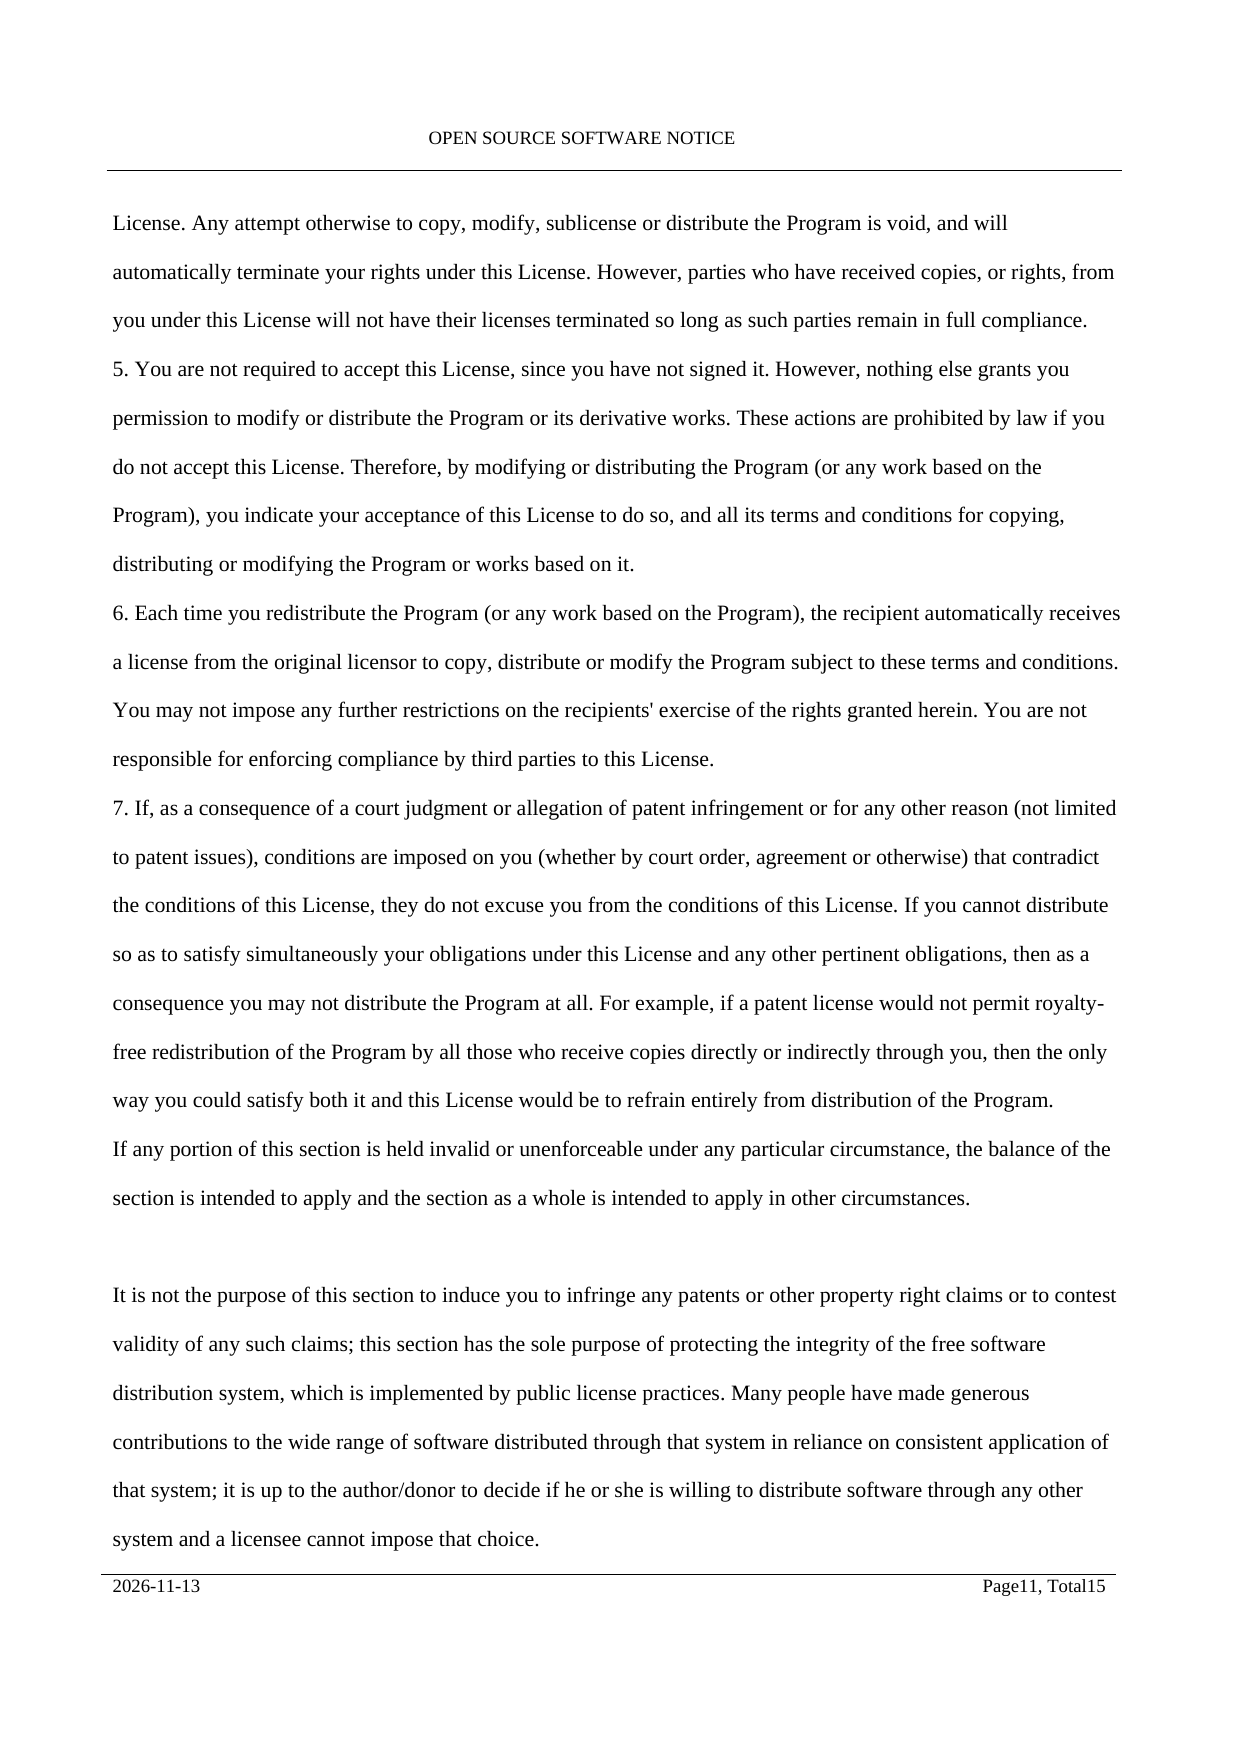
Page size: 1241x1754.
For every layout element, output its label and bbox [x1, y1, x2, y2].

text [112, 206, 1128, 1555]
